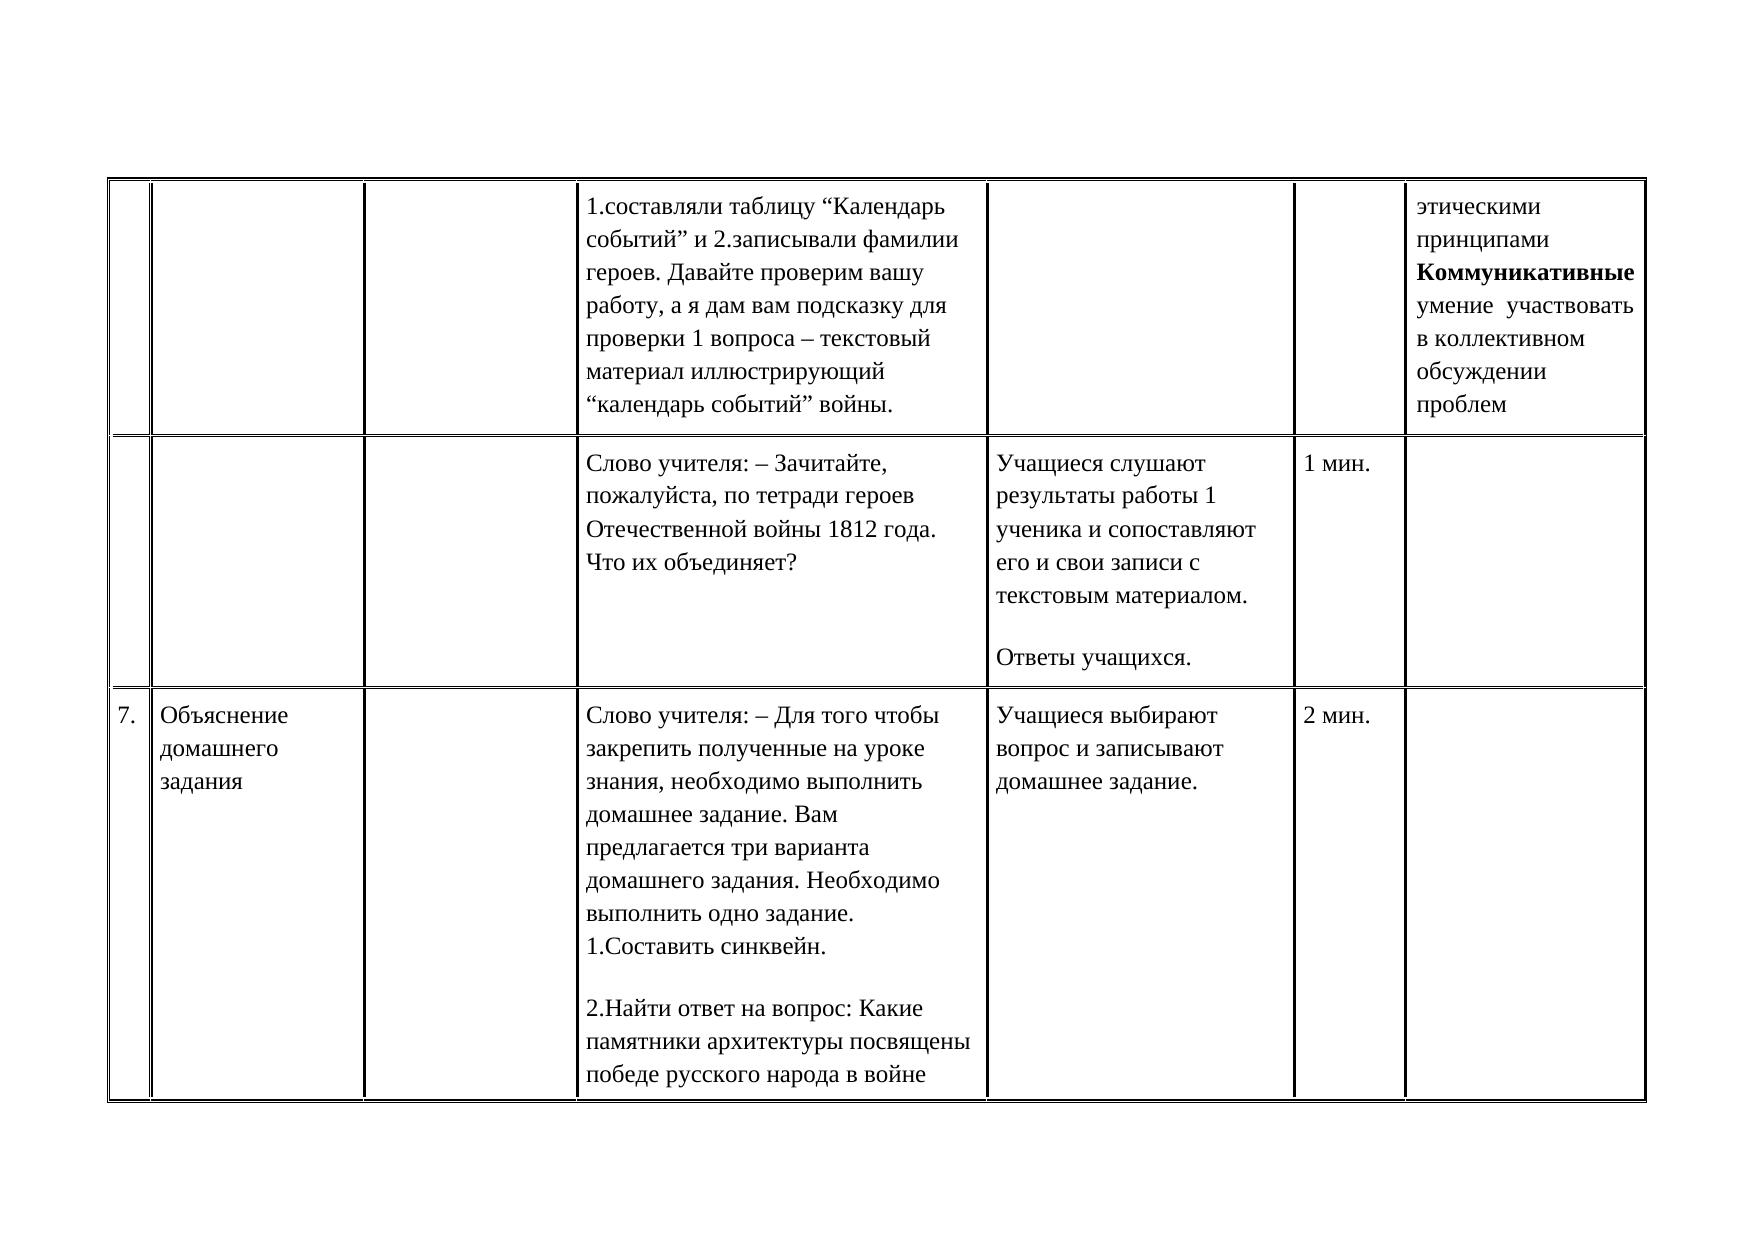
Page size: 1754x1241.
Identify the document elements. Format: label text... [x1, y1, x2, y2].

table_cell [364, 179, 577, 433]
table_cell [1407, 434, 1645, 686]
table_cell 1 мин. [1296, 437, 1404, 686]
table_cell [151, 179, 364, 433]
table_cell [577, 179, 987, 433]
table_cell [1405, 686, 1646, 1099]
table_cell [110, 434, 149, 686]
table_cell 5 мин. [1294, 181, 1405, 433]
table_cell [987, 181, 1294, 433]
table_cell [153, 437, 363, 686]
table_cell [364, 689, 577, 1099]
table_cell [1405, 181, 1644, 433]
table_cell Учащиеся слушают результаты работы 1 ученика и сопоставляют его и свои записи с текстовым материалом. Ответы учащихся. [989, 437, 1293, 686]
table_cell 7. [110, 179, 151, 433]
table_cell 7. [108, 686, 151, 1099]
table_cell [366, 437, 576, 686]
table_cell Слово учителя: – Зачитайте, пожалуйста, по тетради героев Отечественной войны 1812 года. Что их объединяет? [579, 437, 986, 686]
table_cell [987, 689, 1294, 1099]
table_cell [151, 689, 364, 1099]
table_cell 2 мин. [1294, 689, 1405, 1099]
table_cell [577, 689, 987, 1099]
